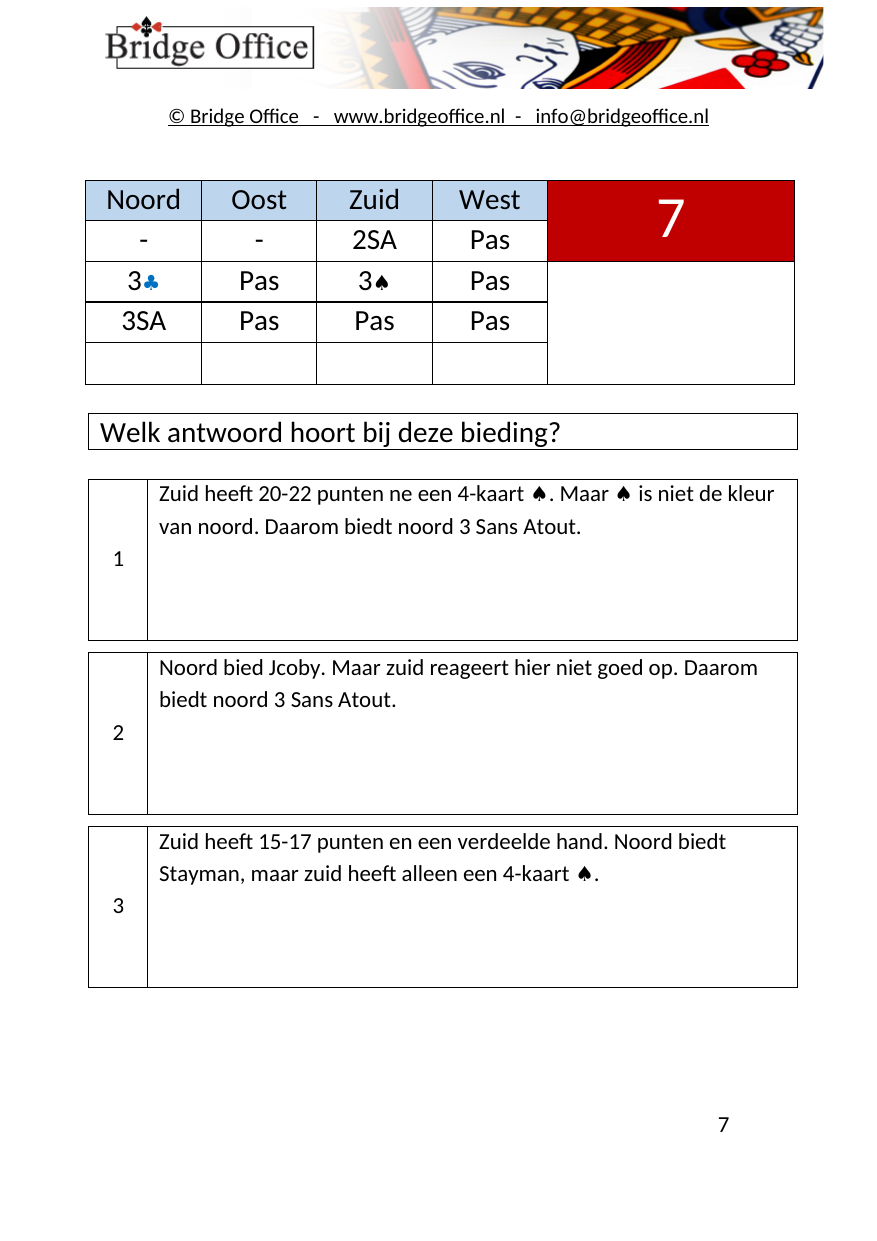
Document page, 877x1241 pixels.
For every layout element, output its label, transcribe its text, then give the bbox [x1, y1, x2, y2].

table_header 2 [89, 653, 147, 813]
table_header 3 [89, 827, 147, 987]
table_cell - [202, 221, 316, 261]
table_cell 2SA [317, 221, 432, 261]
table_header Zuid heeft 20-22 punten ne een 4-kaart ♠. Maar ♠ is niet de kleur van noord. Daarom biedt noord 3 Sans Atout. [148, 480, 797, 639]
table_header Oost [202, 181, 316, 220]
table_cell [202, 343, 316, 384]
table_cell [548, 262, 794, 384]
table_cell [433, 343, 547, 384]
table_cell Pas [317, 303, 432, 342]
table_header Zuid [317, 181, 432, 220]
table_cell 3SA [86, 303, 201, 342]
table_cell Pas [202, 303, 316, 342]
table_header Noord [86, 181, 201, 220]
table_cell [317, 343, 432, 384]
table_header West [433, 181, 547, 220]
table_header 1 [89, 480, 147, 639]
table_header Welk antwoord hoort bij deze bieding? [89, 414, 797, 449]
table_cell 3♣ [86, 262, 201, 301]
table_cell Pas [433, 262, 547, 301]
table_cell - [86, 221, 201, 261]
table_header Noord bied Jcoby. Maar zuid reageert hier niet goed op. Daarom biedt noord 3 Sans Atout. [148, 653, 797, 813]
table_cell Pas [433, 221, 547, 261]
table_header Zuid heeft 15-17 punten en een verdeelde hand. Noord biedt Stayman, maar zuid heeft alleen een 4-kaart ♠. [148, 827, 797, 987]
table_cell Pas [433, 303, 547, 342]
picture [78, 7, 824, 89]
table_cell 3♠ [317, 262, 432, 301]
table_cell [86, 343, 201, 384]
table_header 7 [548, 181, 794, 261]
table_cell Pas [202, 262, 316, 301]
